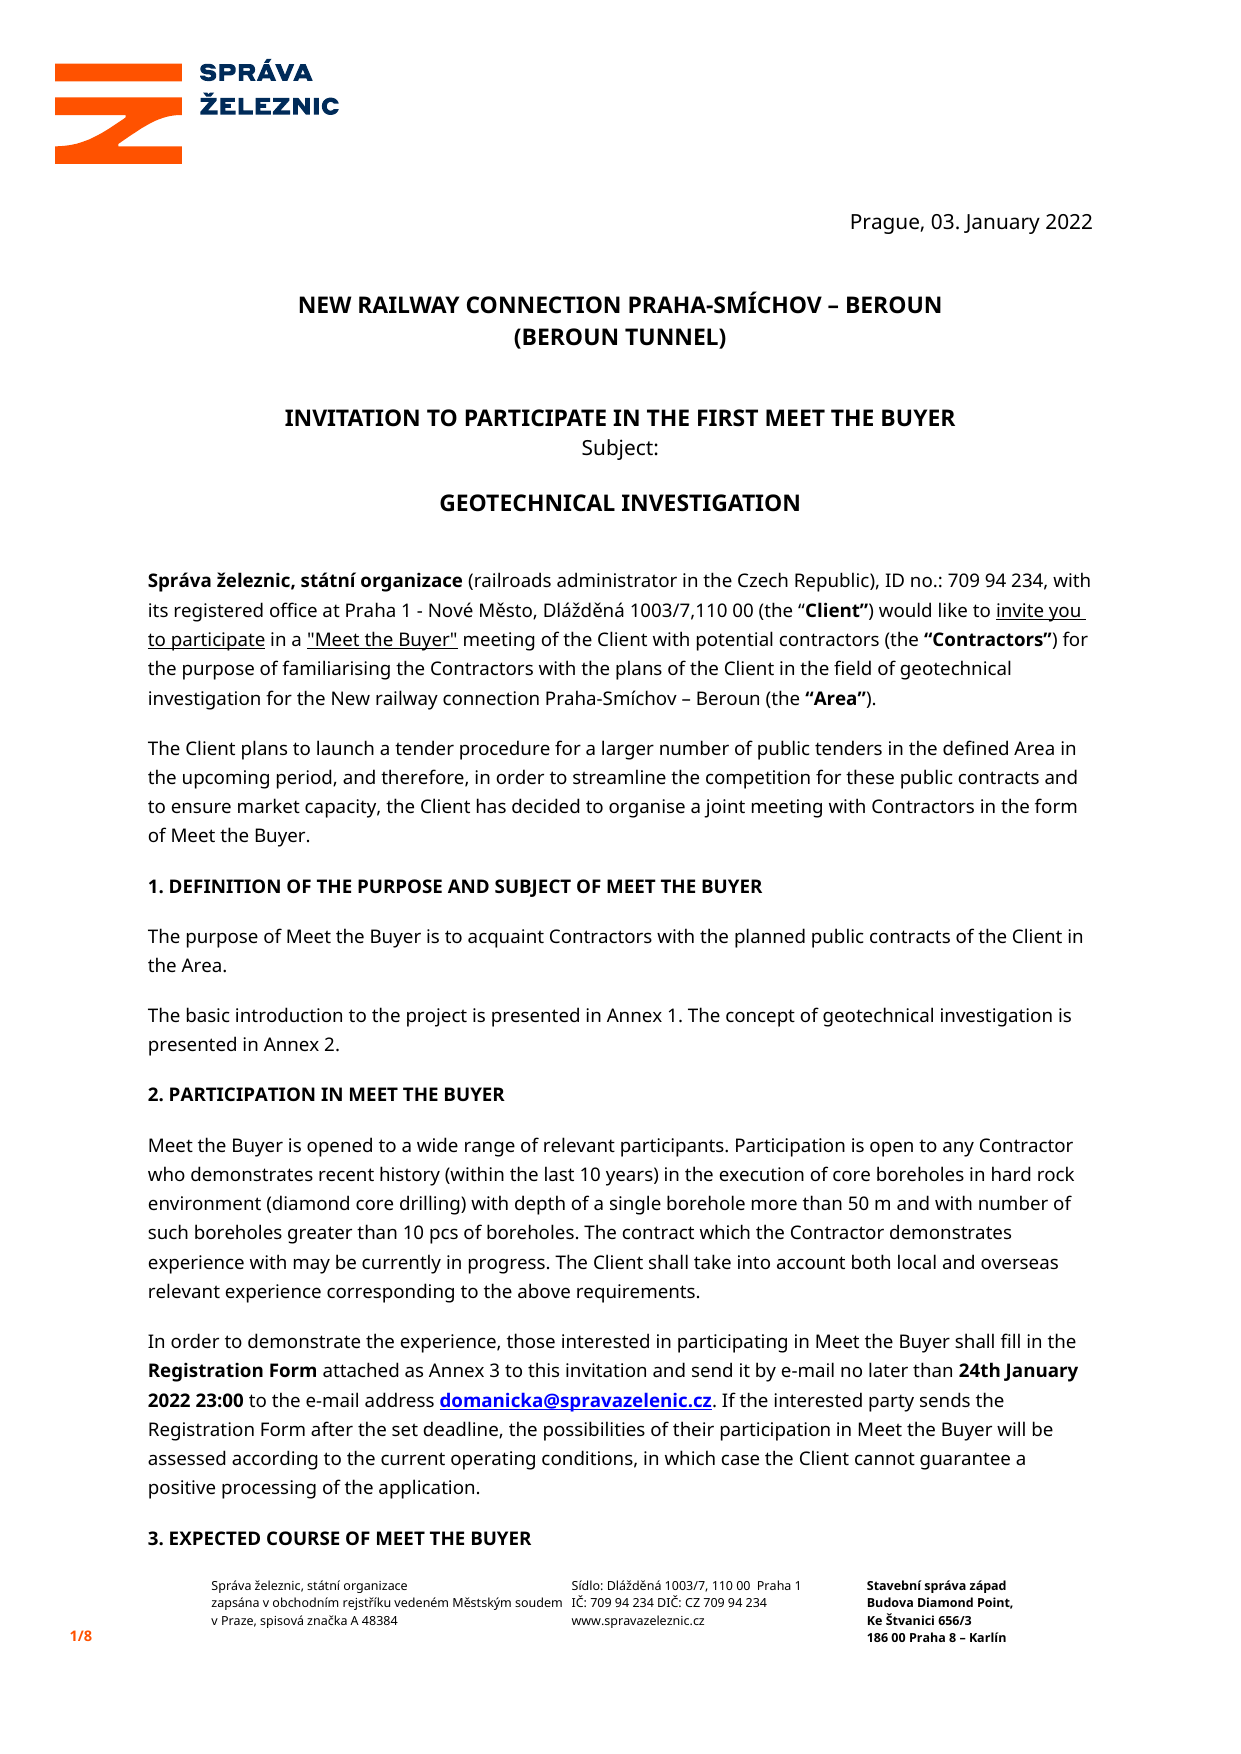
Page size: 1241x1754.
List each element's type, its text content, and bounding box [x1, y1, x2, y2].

text Správa železnic, státní organizace (railroads administrator in the Czech Republic), ID no.: 709 94 234, with its registered office at Praha 1 - Nové Město, Dlážděná 1003/7,110 00 (the “Client”) would like to invite you to participate in a "Meet the Buyer" meeting of the Client with potential contractors (the “Contractors”) for the purpose of familiarising the Contractors with the plans of the Client in the field of geotechnical investigation for the New railway connection Praha-Smíchov – Beroun (the “Area”). [148, 568, 1093, 710]
text INVITATION TO PARTICIPATE in the First Meet the Buyer [148, 402, 1093, 433]
text Meet the Buyer is opened to a wide range of relevant participants. Participation is open to any Contractor who demonstrates recent history (within the last 10 years) in the execution of core boreholes in hard rock environment (diamond core drilling) with depth of a single borehole more than 50 m and with number of such boreholes greater than 10 pcs of boreholes. The contract which the Contractor demonstrates experience with may be currently in progress. The Client shall take into account both local and overseas relevant experience corresponding to the above requirements. [148, 1132, 1093, 1304]
text Geotechnical investigation [148, 487, 1093, 518]
text The Client plans to launch a tender procedure for a larger number of public tenders in the defined Area in the upcoming period, and therefore, in order to streamline the competition for these public contracts and to ensure market capacity, the Client has decided to organise a joint meeting with Contractors in the form of Meet the Buyer. [148, 735, 1093, 848]
text Subject: [148, 433, 1093, 462]
text In order to demonstrate the experience, those interested in participating in Meet the Buyer shall fill in the Registration Form attached as Annex 3 to this invitation and send it by e-mail no later than 24th January 2022 23:00 to the e-mail address domanicka@spravazelenic.cz. If the interested party sends the Registration Form after the set deadline, the possibilities of their participation in Meet the Buyer will be assessed according to the current operating conditions, in which case the Client cannot guarantee a positive processing of the application. [148, 1328, 1093, 1500]
text New RAILWAY CONNECTION PraHA-Smíchov – BerouN (Beroun Tunnel) [148, 289, 1093, 352]
text The purpose of Meet the Buyer is to acquaint Contractors with the planned public contracts of the Client in the Area. [148, 923, 1093, 978]
text 3. EXPECTED COURSE OF MEET THE BUYER [148, 1525, 1093, 1550]
text Prague, 03. January 2022 [148, 207, 1093, 235]
text The basic introduction to the project is presented in Annex 1. The concept of geotechnical investigation is presented in Annex 2. [148, 1002, 1093, 1057]
text 2. PARTICIPATION IN MEET THE BUYER [148, 1082, 1093, 1107]
text 1. DEFINITION OF THE PURPOSE AND SUBJECT OF MEET THE BUYER [148, 873, 1093, 898]
